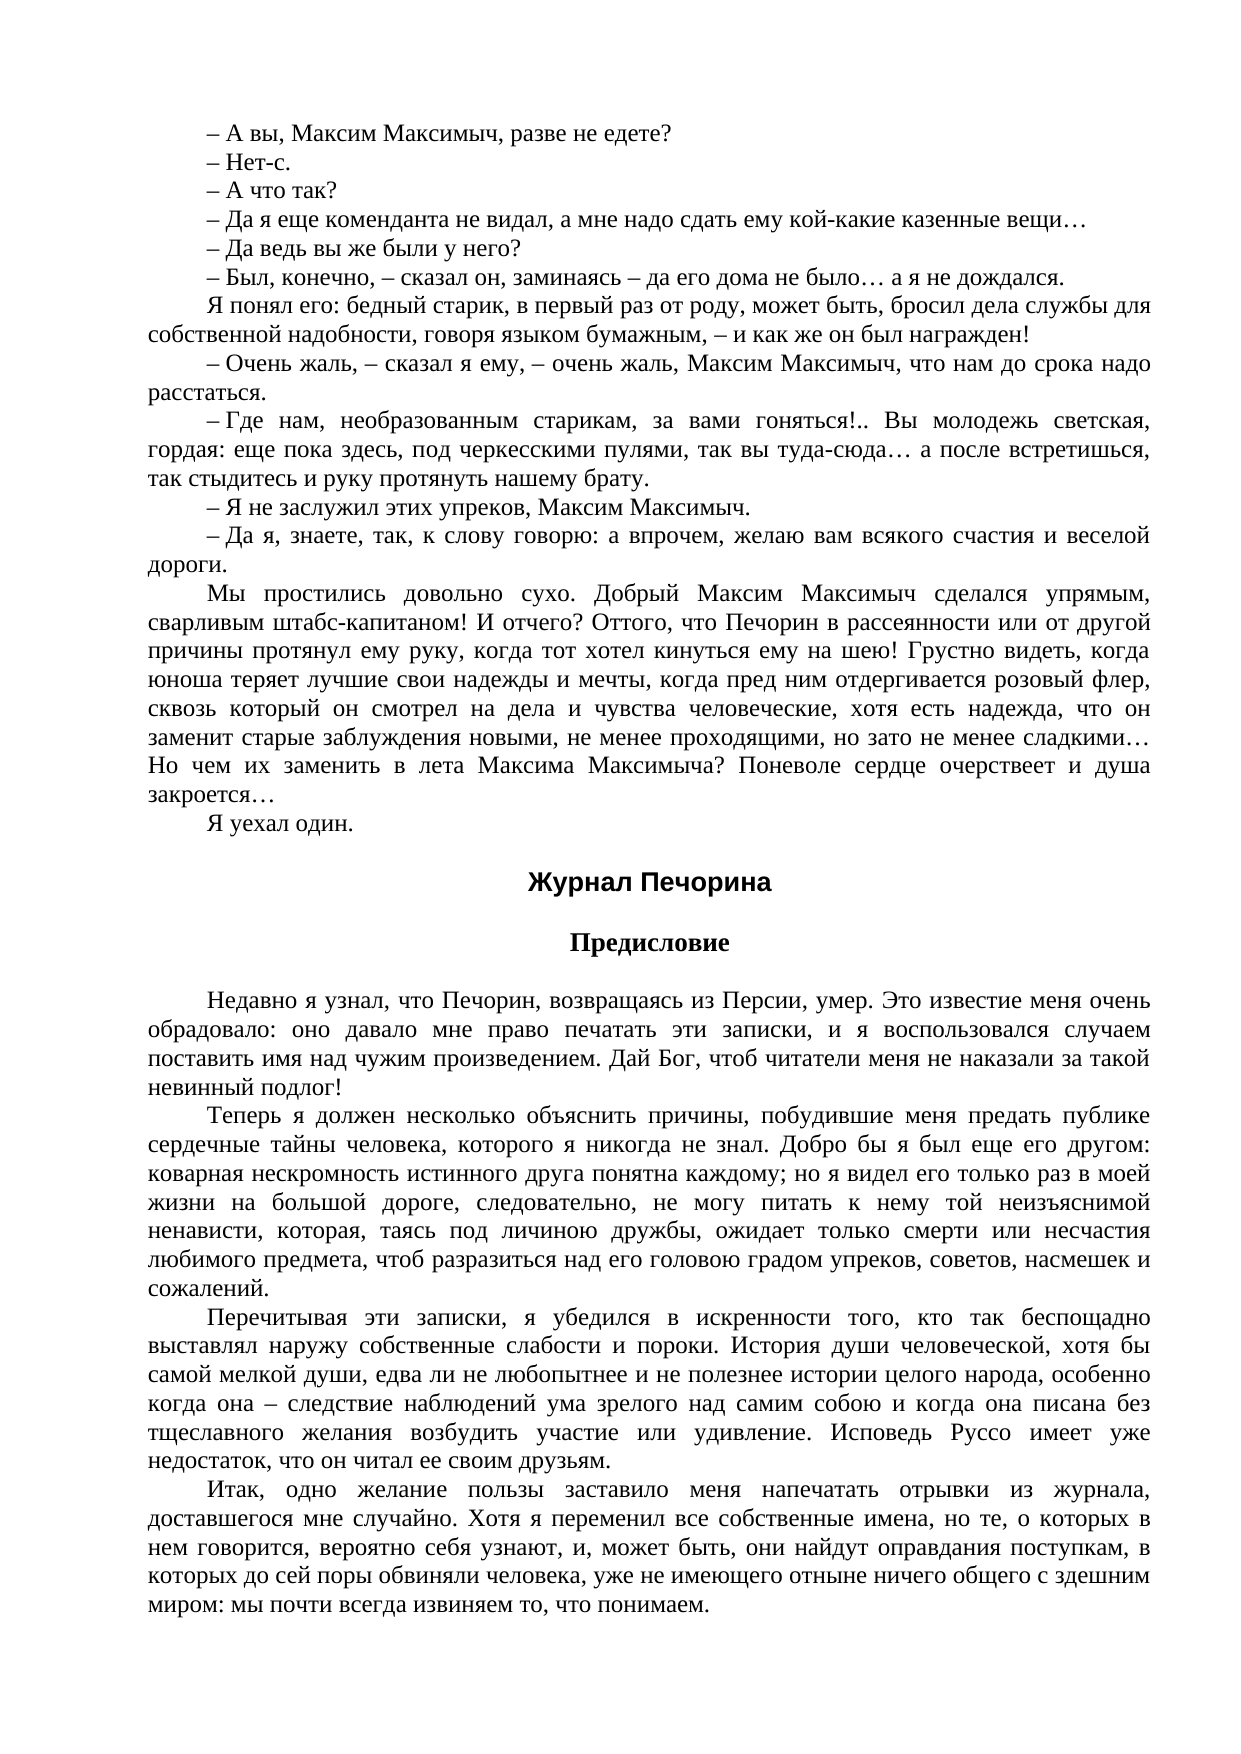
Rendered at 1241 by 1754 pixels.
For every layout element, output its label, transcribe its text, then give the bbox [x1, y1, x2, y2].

text – Да я, знаете, так, к слову говорю: а впрочем, желаю вам всякого счастия и веселой дороги. [148, 521, 1152, 578]
text Теперь я должен несколько объяснить причины, побудившие меня предать публике сердечные тайны человека, которого я никогда не знал. Добро бы я был еще его другом: коварная нескромность истинного друга понятна каждому; но я видел его только раз в моей жизни на большой дороге, следовательно, не могу питать к нему той неизъяснимой ненависти, которая, таясь под личиною дружбы, ожидает только смерти или несчастия любимого предмета, чтоб разразиться над его головою градом упреков, советов, насмешек и сожалений. [148, 1101, 1152, 1302]
text – А вы, Максим Максимыч, разве не едете? [148, 118, 1152, 147]
text – Очень жаль, – сказал я ему, – очень жаль, Максим Максимыч, что нам до срока надо расстаться. [148, 348, 1152, 406]
text Итак, одно желание пользы заставило меня напечатать отрывки из журнала, доставшегося мне случайно. Хотя я переменил все собственные имена, но те, о которых в нем говорится, вероятно себя узнают, и, может быть, они найдут оправдания поступкам, в которых до сей поры обвиняли человека, уже не имеющего отныне ничего общего с здешним миром: мы почти всегда извиняем то, что понимаем. [148, 1474, 1152, 1618]
text Я уехал один. [148, 808, 1152, 837]
text – Я не заслужил этих упреков, Максим Максимыч. [148, 492, 1152, 521]
text Я понял его: бедный старик, в первый раз от роду, может быть, бросил дела службы для собственной надобности, говоря языком бумажным, – и как же он был награжден! [148, 291, 1152, 348]
text Недавно я узнал, что Печорин, возвращаясь из Персии, умер. Это известие меня очень обрадовало: оно давало мне право печатать эти записки, и я воспользовался случаем поставить имя над чужим произведением. Дай Бог, чтоб читатели меня не наказали за такой невинный подлог! [148, 986, 1152, 1101]
text Перечитывая эти записки, я убедился в искренности того, кто так беспощадно выставлял наружу собственные слабости и пороки. История души человеческой, хотя бы самой мелкой души, едва ли не любопытнее и не полезнее истории целого народа, особенно когда она – следствие наблюдений ума зрелого над самим собою и когда она писана без тщеславного желания возбудить участие или удивление. Исповедь Руссо имеет уже недостаток, что он читал ее своим друзьям. [148, 1302, 1152, 1474]
text – Да я еще коменданта не видал, а мне надо сдать ему кой-какие казенные вещи… [148, 204, 1152, 233]
text – Где нам, необразованным старикам, за вами гоняться!.. Вы молодежь светская, гордая: еще пока здесь, под черкесскими пулями, так вы туда-сюда… а после встретишься, так стыдитесь и руку протянуть нашему брату. [148, 406, 1152, 492]
text – А что так? [148, 176, 1152, 204]
subtitle Журнал Печорина [148, 866, 1152, 897]
text – Нет-с. [148, 147, 1152, 176]
subtitle Предисловие [148, 926, 1152, 957]
text – Да ведь вы же были у него? [148, 233, 1152, 262]
text Мы простились довольно сухо. Добрый Максим Максимыч сделался упрямым, сварливым штабс-капитаном! И отчего? Оттого, что Печорин в рассеянности или от другой причины протянул ему руку, когда тот хотел кинуться ему на шею! Грустно видеть, когда юноша теряет лучшие свои надежды и мечты, когда пред ним отдергивается розовый флер, сквозь который он смотрел на дела и чувства человеческие, хотя есть надежда, что он заменит старые заблуждения новыми, не менее проходящими, но зато не менее сладкими… Но чем их заменить в лета Максима Максимыча? Поневоле сердце очерствеет и душа закроется… [148, 578, 1152, 808]
text – Был, конечно, – сказал он, заминаясь – да его дома не было… а я не дождался. [148, 262, 1152, 291]
